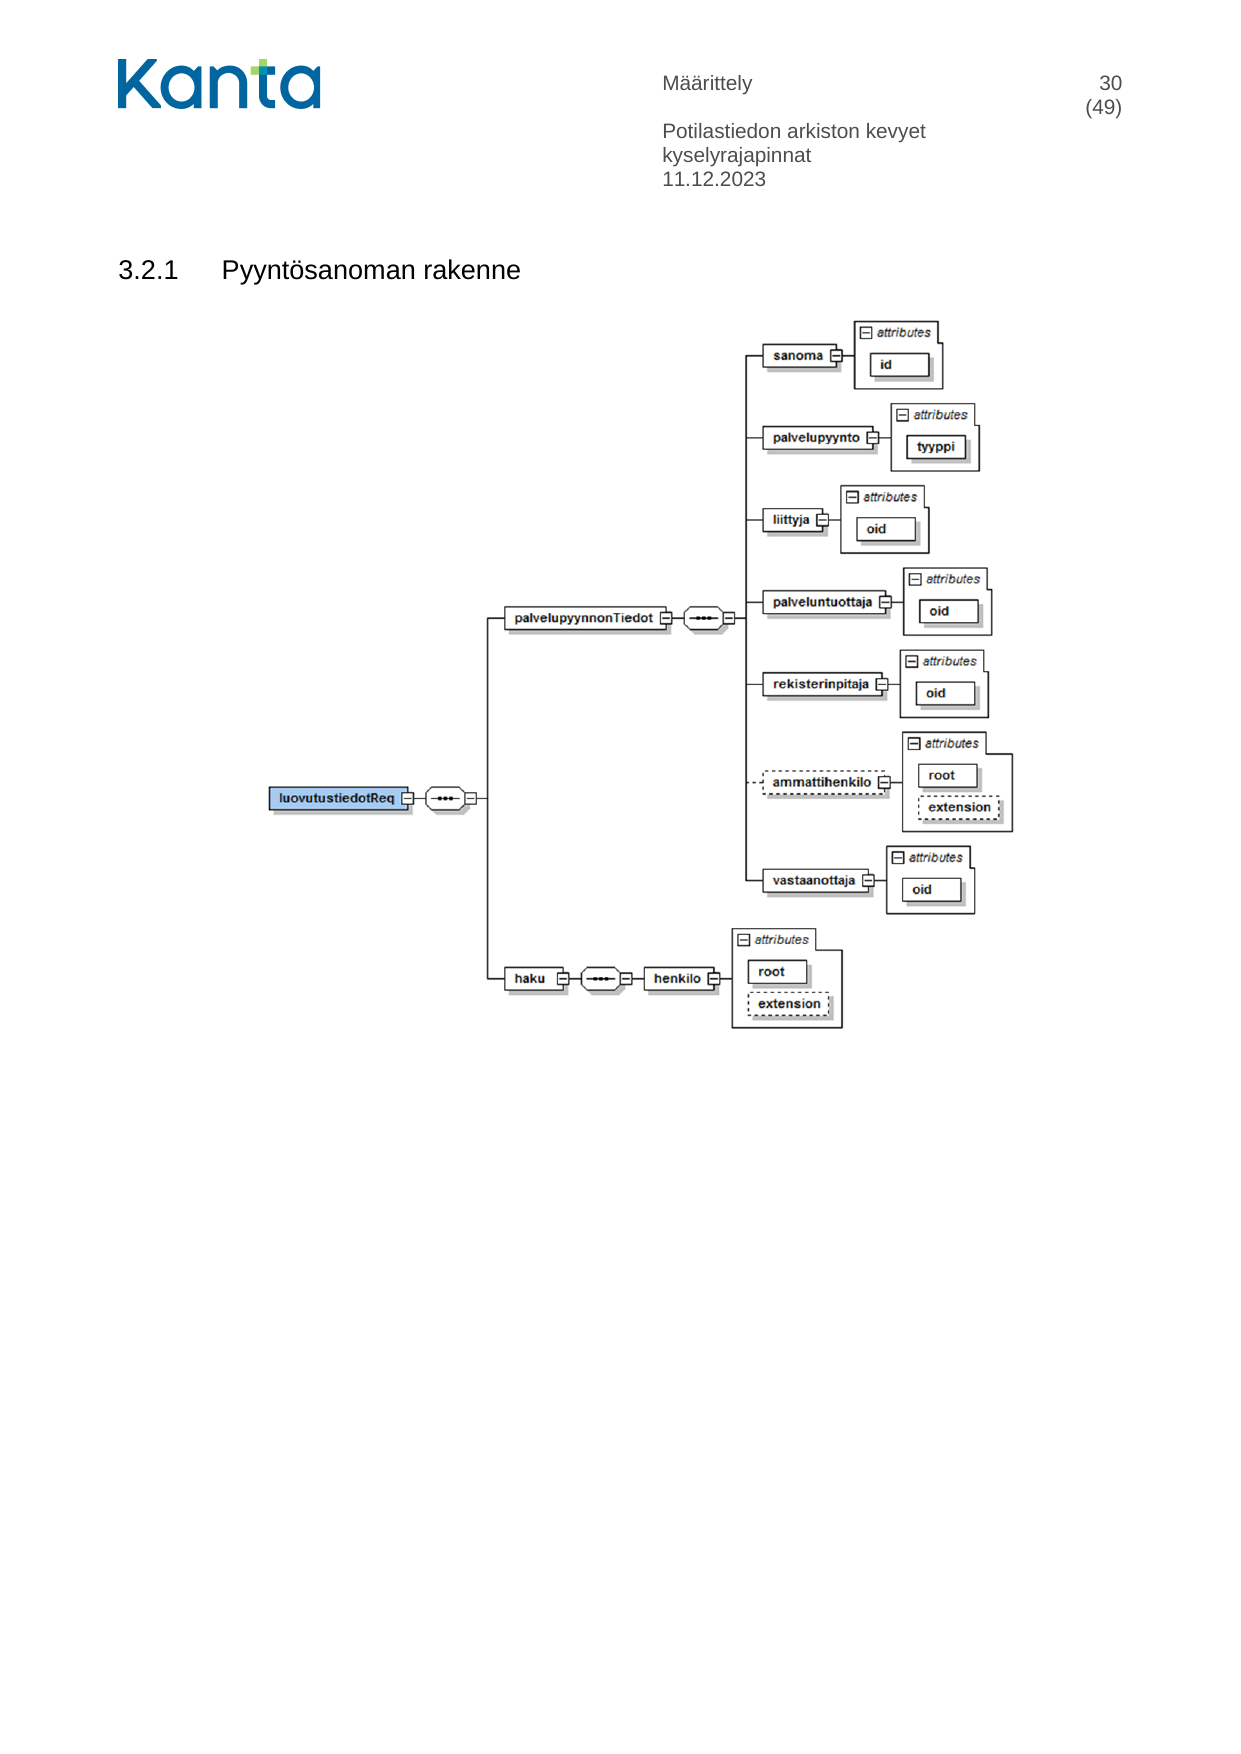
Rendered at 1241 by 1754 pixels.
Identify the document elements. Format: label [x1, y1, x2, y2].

picture [118, 59, 321, 109]
picture [265, 308, 1023, 1036]
